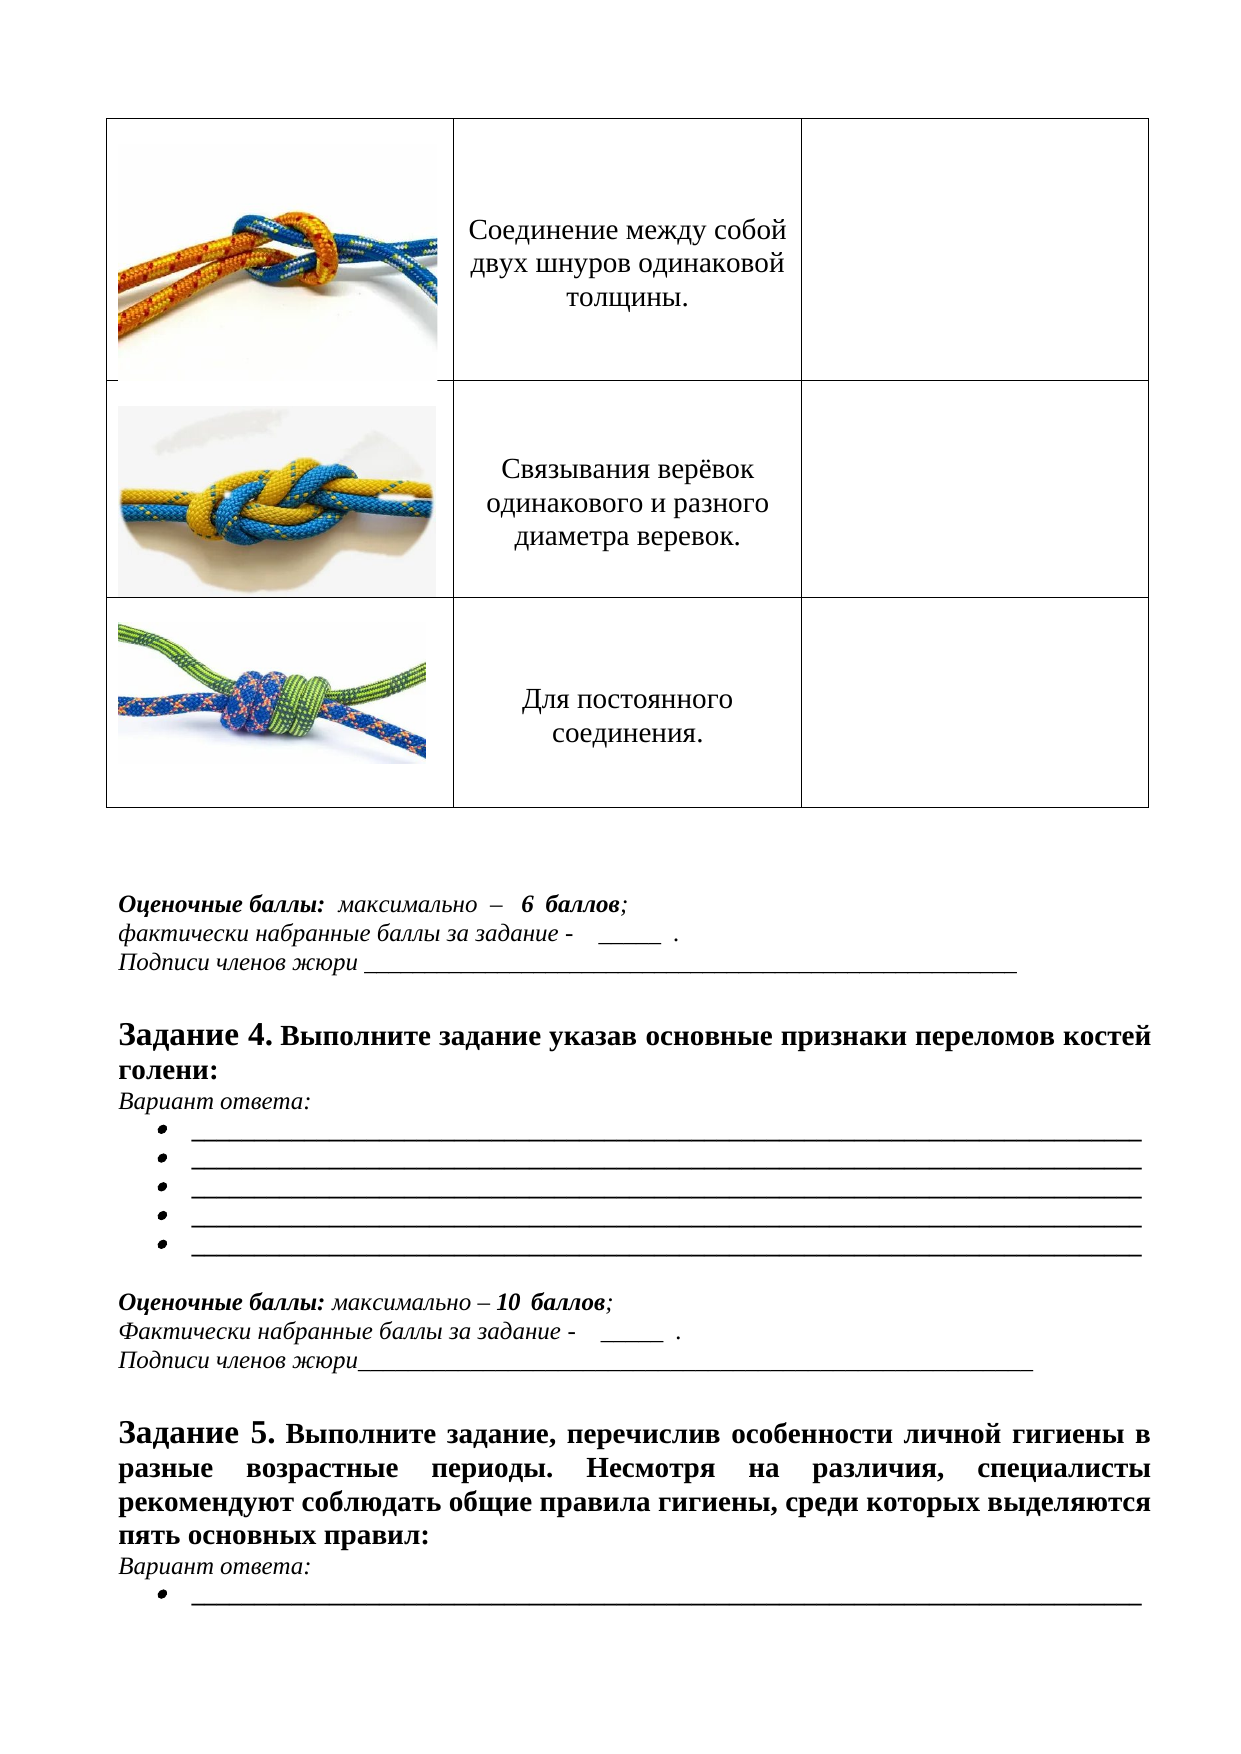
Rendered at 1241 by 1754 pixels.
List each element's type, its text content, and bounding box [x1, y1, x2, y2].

picture [118, 622, 426, 764]
text Оценочные баллы: максимально – 10 баллов; [118, 1287, 1152, 1316]
text фактически набранные баллы за задание - _____ . [118, 918, 1152, 947]
list ____________________________________________________________________________ [156, 1172, 1152, 1201]
text Задание 5. Выполните задание, перечислив особенности личной гигиены в разные возрастные периоды. Несмотря на различия, специалисты рекомендуют соблюдать общие правила гигиены, среди которых выделяются пять основных правил: [118, 1412, 1152, 1551]
table_cell Для постоянного соединения. [454, 598, 801, 807]
table_cell [802, 381, 1148, 597]
text Подписи членов жюри ______________________________________________________ [118, 947, 1152, 976]
list ____________________________________________________________________________ [156, 1115, 1152, 1143]
list ____________________________________________________________________________ [156, 1230, 1152, 1258]
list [156, 1579, 1152, 1608]
table_cell [802, 598, 1148, 807]
list ____________________________________________________________________________ [156, 1201, 1152, 1230]
table_cell [107, 119, 453, 380]
picture [118, 144, 438, 381]
table_cell Соединение между собой двух шнуров одинаковой толщины. [454, 119, 801, 380]
table_cell Связывания верёвок одинакового и разного диаметра веревок. [454, 381, 801, 597]
table_cell [107, 381, 453, 597]
text Задание 4. Выполните задание указав основные признаки переломов костей голени: [118, 1014, 1152, 1086]
text Оценочные баллы: максимально – 6 баллов; [118, 889, 1152, 918]
text Вариант ответа: [118, 1086, 1152, 1115]
text Подписи членов жюри______________________________________________________ [118, 1345, 1152, 1373]
table_cell [107, 598, 453, 807]
list ____________________________________________________________________________ [156, 1143, 1152, 1172]
text Вариант ответа: [118, 1551, 1152, 1579]
picture [118, 406, 436, 597]
text Фактически набранные баллы за задание - _____ . [118, 1316, 1152, 1345]
table_cell [802, 119, 1148, 380]
